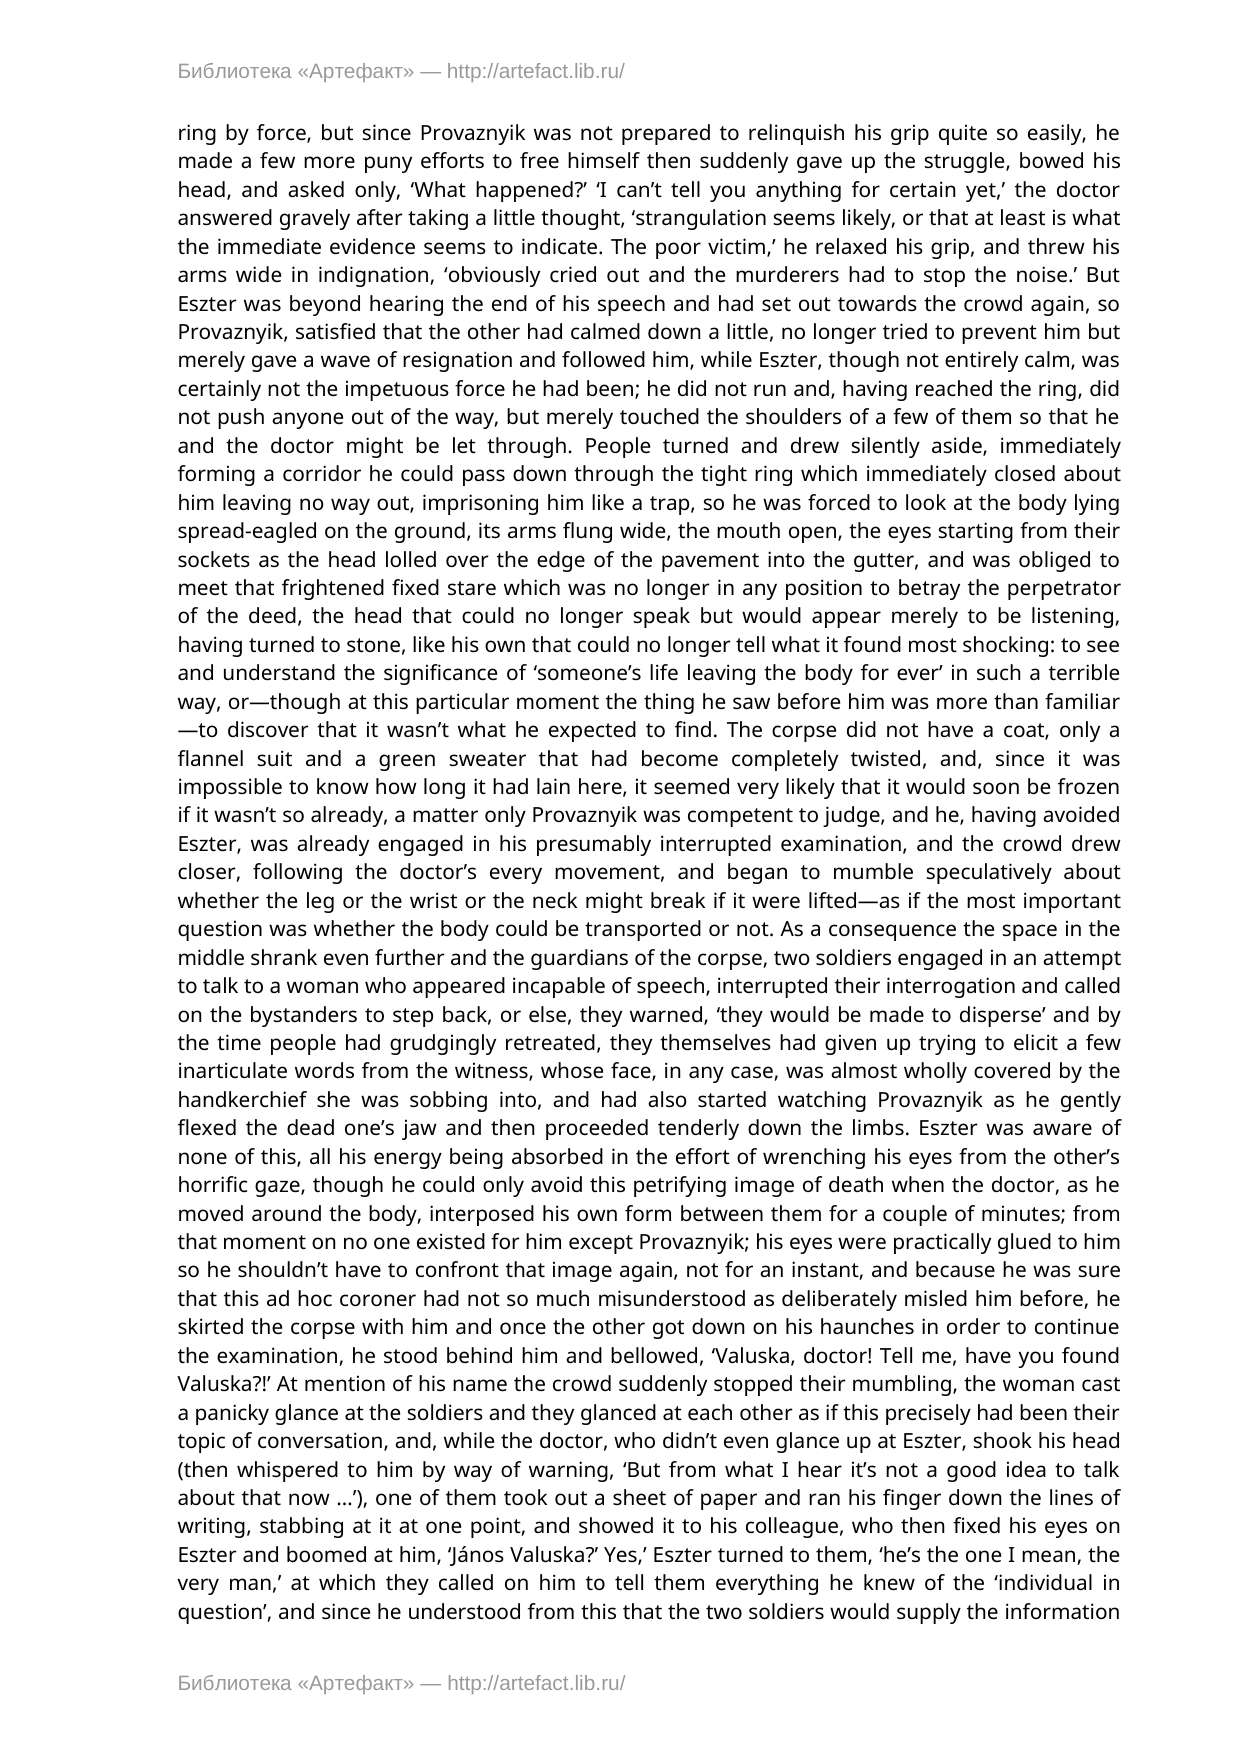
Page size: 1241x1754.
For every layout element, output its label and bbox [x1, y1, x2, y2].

text [177, 118, 1122, 1625]
